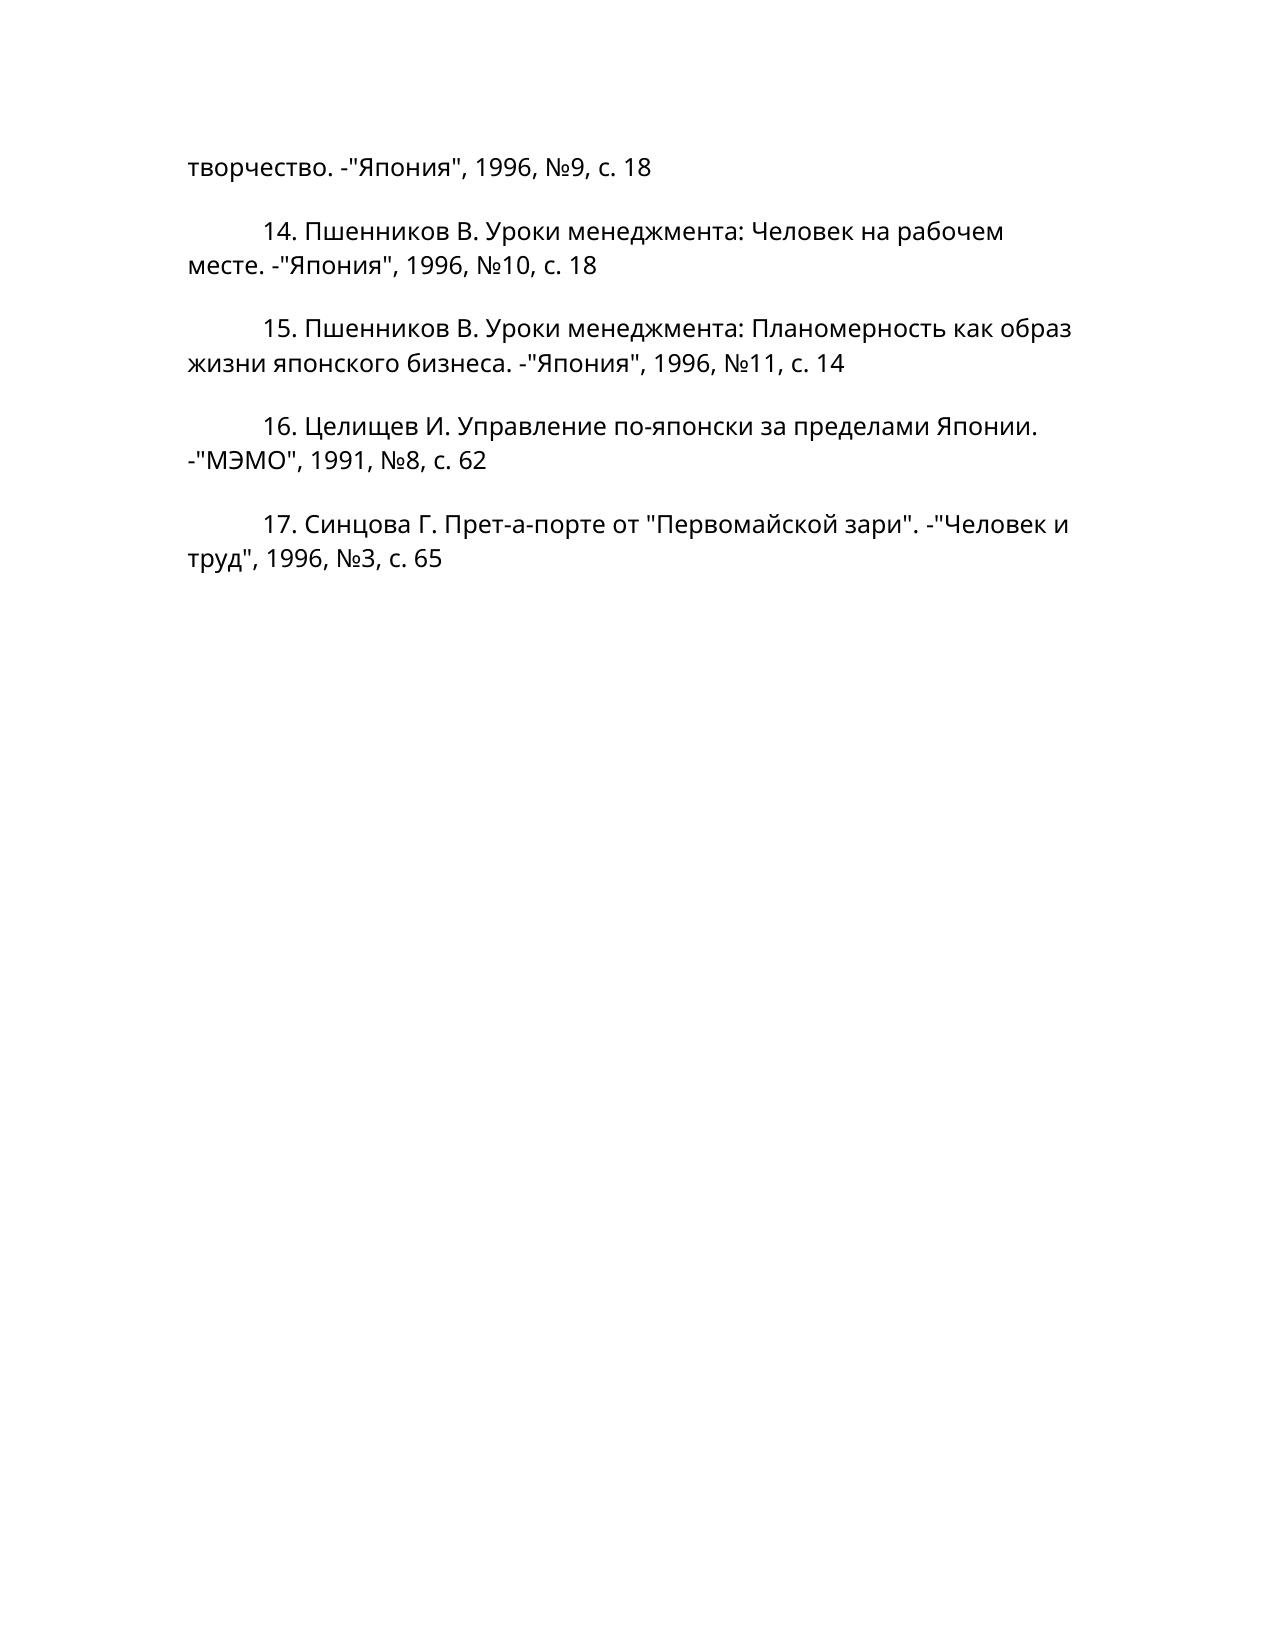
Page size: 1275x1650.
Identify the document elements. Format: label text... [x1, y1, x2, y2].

text 15. Пшенников В. Уроки менеджмента: Планомерность как образ жизни японского бизнеса. -"Япония", 1996, №11, с. 14 [187, 311, 1087, 379]
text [187, 150, 1087, 184]
text 14. Пшенников В. Уроки менеджмента: Человек на рабочем месте. -"Япония", 1996, №10, с. 18 [187, 213, 1087, 282]
text 17. Синцова Г. Прет-а-порте от "Первомайской зари". -"Человек и труд", 1996, №3, с. 65 [187, 506, 1087, 574]
text 16. Целищев И. Управление по-японски за пределами Японии. -"МЭМО", 1991, №8, с. 62 [187, 409, 1087, 477]
